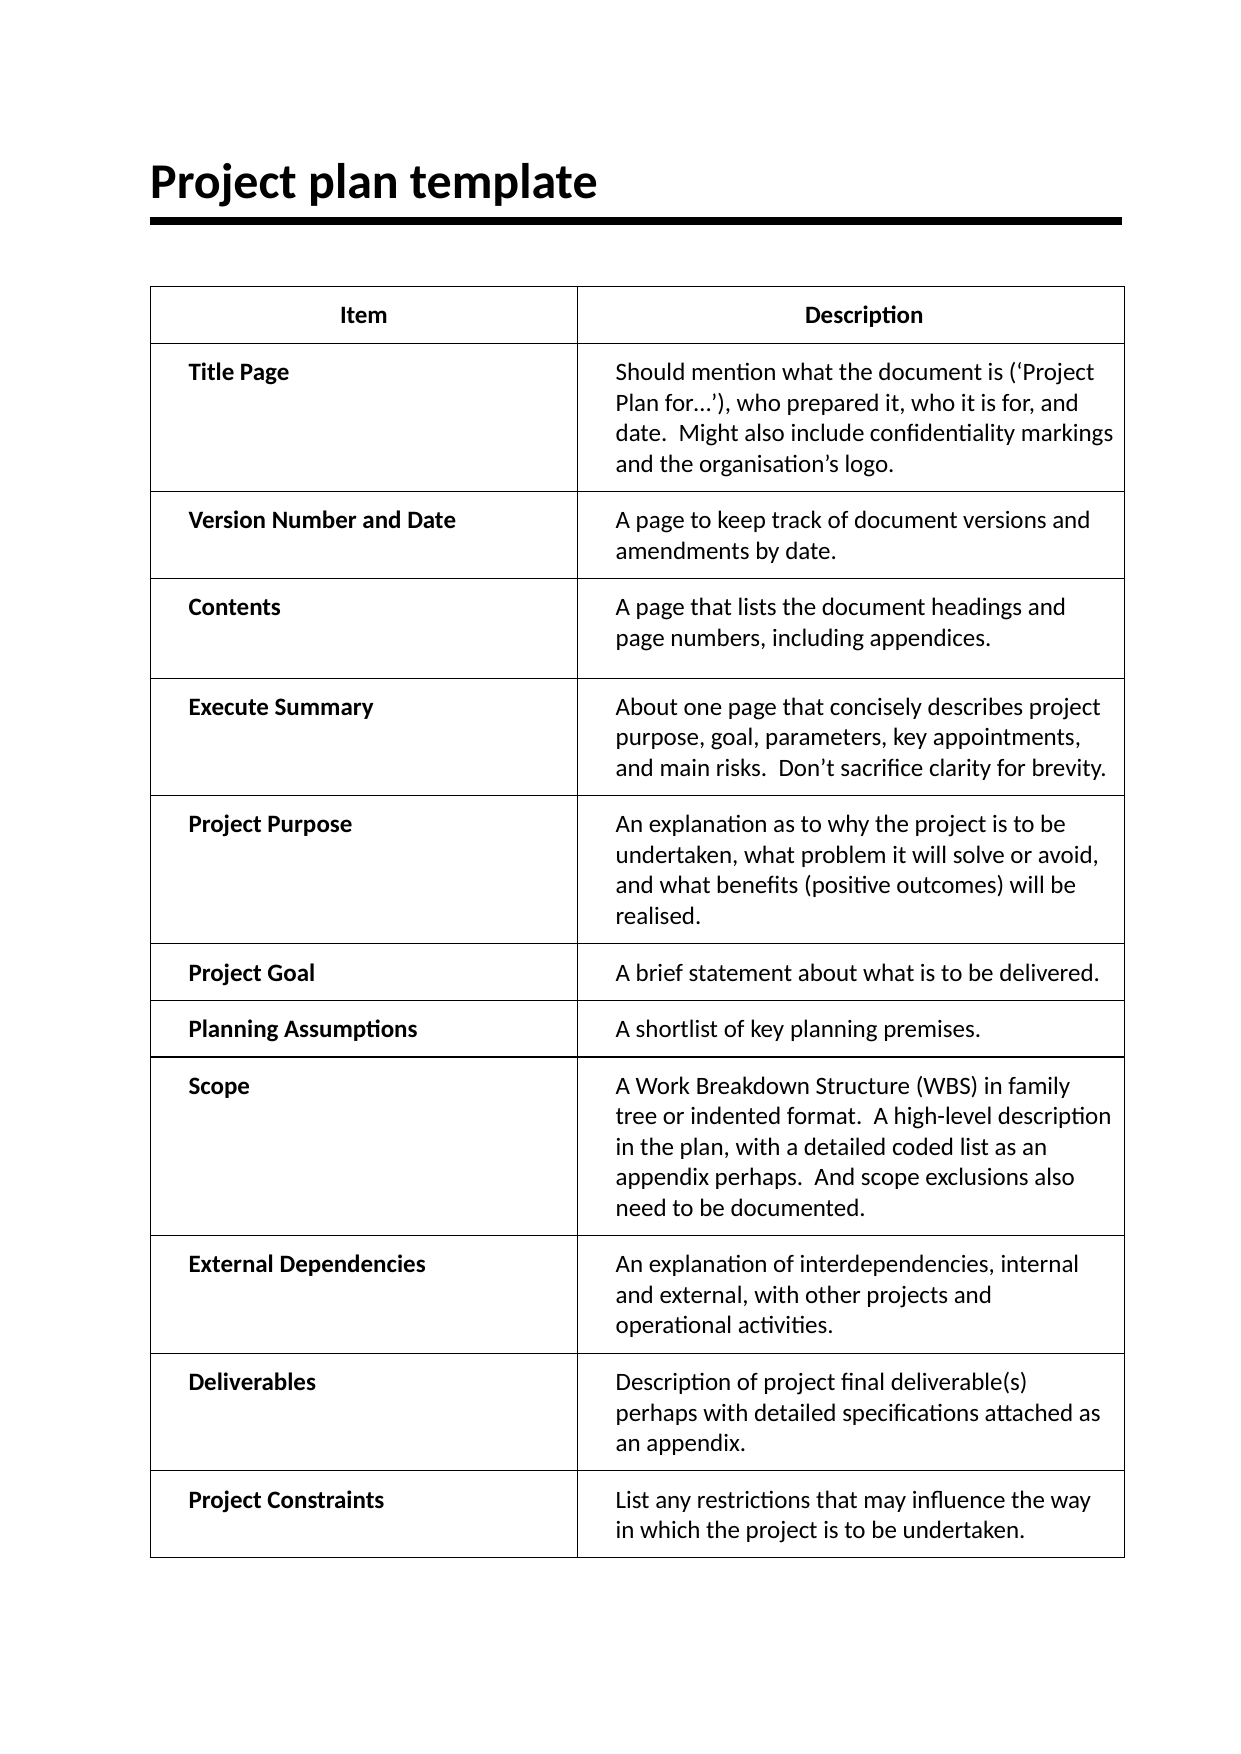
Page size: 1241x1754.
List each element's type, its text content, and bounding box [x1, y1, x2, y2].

table_cell An explanation of interdependencies, internal and external, with other projects and operational activities. [578, 1236, 1124, 1353]
table_cell A page that lists the document headings and page numbers, including appendices. [578, 579, 1124, 677]
table_cell Title Page [151, 344, 577, 491]
table_cell Description of project final deliverable(s) perhaps with detailed specifications attached as an appendix. [578, 1354, 1124, 1470]
table_cell List any restrictions that may influence the way in which the project is to be undertaken. [578, 1471, 1124, 1557]
table_cell Should mention what the document is (‘Project Plan for…’), who prepared it, who it is for, and date. Might also include confidentiality markings and the organisation’s logo. [578, 344, 1124, 491]
table_cell Project Goal [151, 944, 577, 1000]
table_cell Project Constraints [151, 1471, 577, 1557]
table_cell An explanation as to why the project is to be undertaken, what problem it will solve or avoid, and what benefits (positive outcomes) will be realised. [578, 796, 1124, 943]
table_cell A shortlist of key planning premises. [578, 1001, 1124, 1056]
table_cell Planning Assumptions [151, 1001, 577, 1056]
table_cell Deliverables [151, 1354, 577, 1470]
table_cell Contents [151, 579, 577, 677]
table_cell Execute Summary [151, 679, 577, 795]
table_cell Project Purpose [151, 796, 577, 943]
table_cell A page to keep track of document versions and amendments by date. [578, 492, 1124, 578]
table_cell Version Number and Date [151, 492, 577, 578]
table_cell About one page that concisely describes project purpose, goal, parameters, key appointments, and main risks. Don’t sacrifice clarity for brevity. [578, 679, 1124, 795]
table_cell External Dependencies [151, 1236, 577, 1353]
table_cell A brief statement about what is to be delivered. [578, 944, 1124, 1000]
table_header Description [578, 287, 1124, 343]
table_cell A Work Breakdown Structure (WBS) in family tree or indented format. A high-level description in the plan, with a detailed coded list as an appendix perhaps. And scope exclusions also need to be documented. [578, 1058, 1124, 1235]
table_header Item [151, 287, 577, 343]
title Project plan template [150, 150, 1122, 217]
table_cell Scope [151, 1058, 577, 1235]
